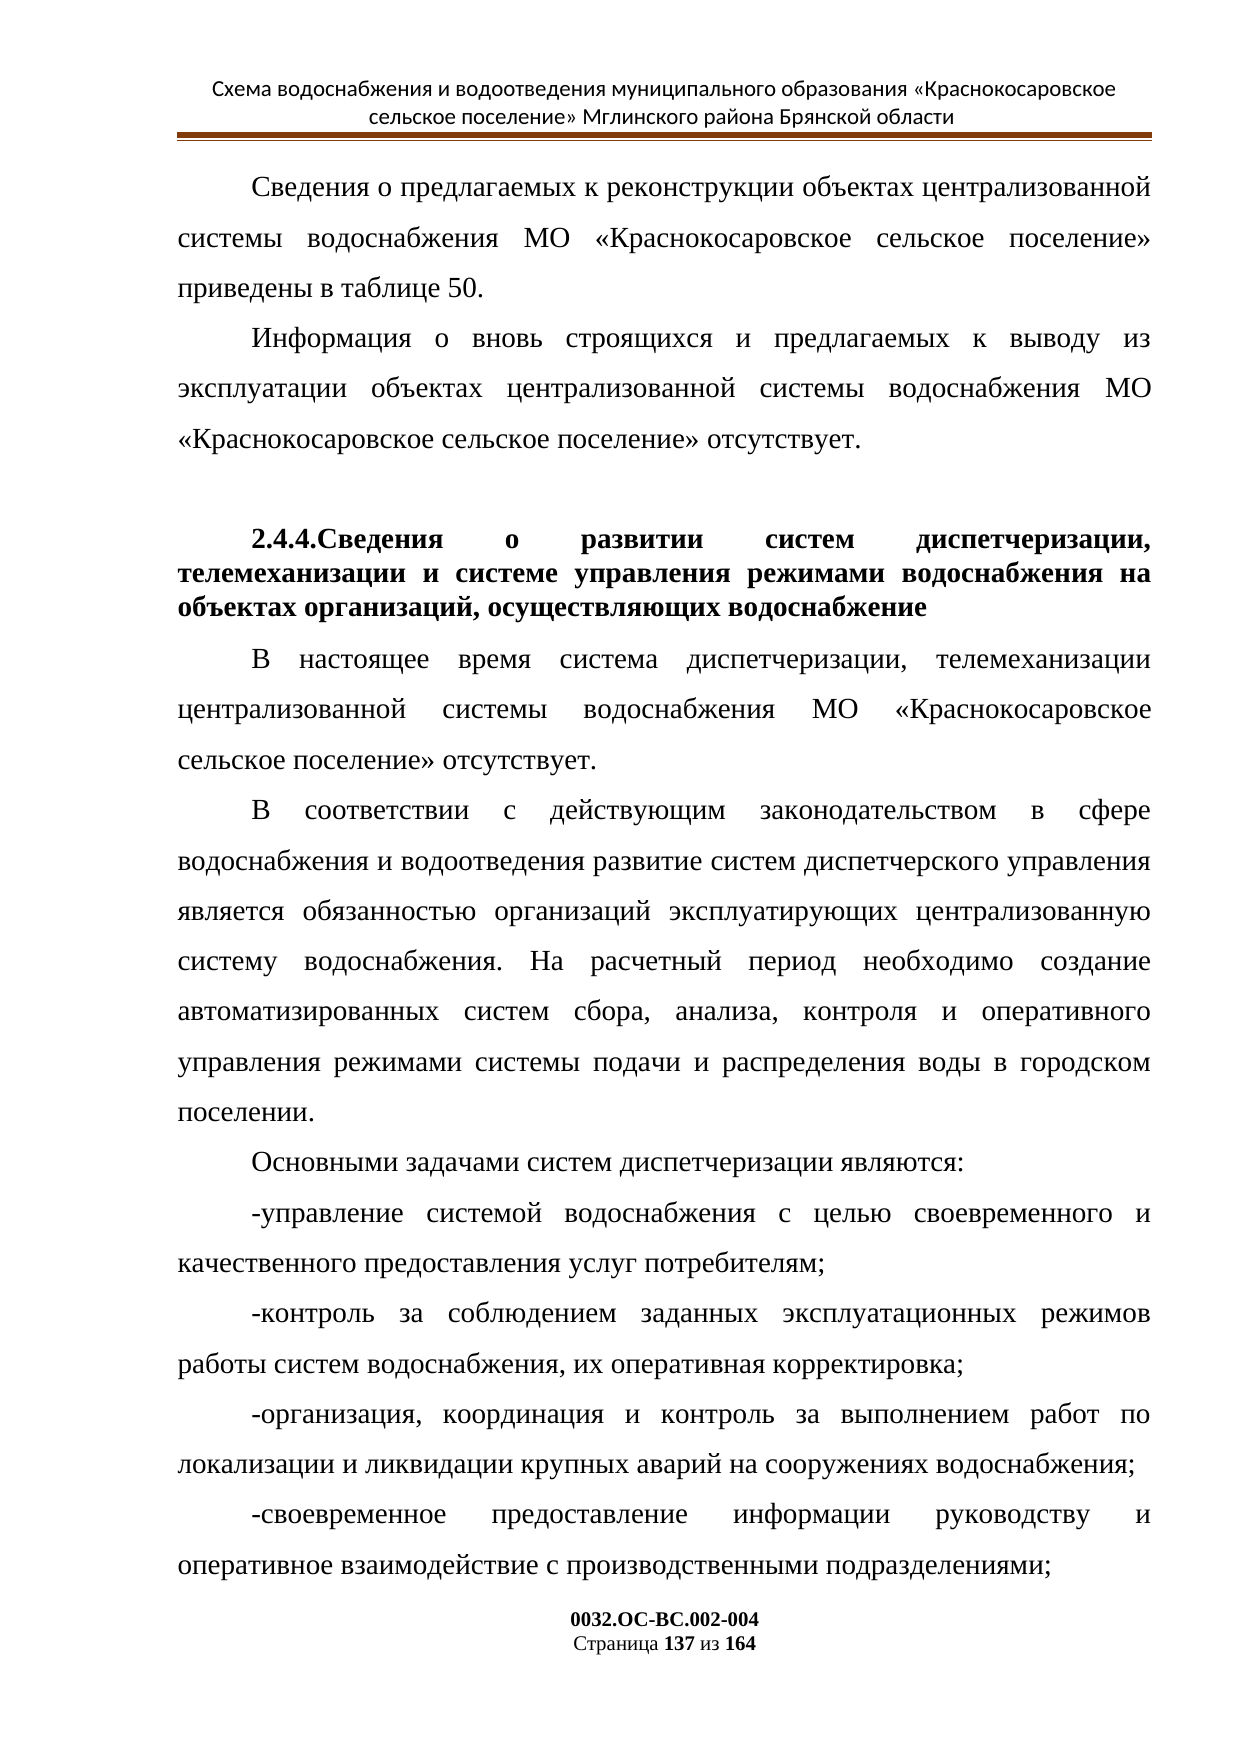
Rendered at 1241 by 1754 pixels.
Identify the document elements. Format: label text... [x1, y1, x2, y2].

text Основными задачами систем диспетчеризации являются: [177, 1144, 1152, 1178]
text -управление системой водоснабжения с целью своевременного и качественного предоставления услуг потребителям; [177, 1195, 1152, 1279]
text Сведения о предлагаемых к реконструкции объектах централизованной системы водоснабжения МО «Краснокосаровское сельское поселение» приведены в таблице 50. [177, 169, 1152, 303]
text В соответствии с действующим законодательством в сфере водоснабжения и водоотведения развитие систем диспетчерского управления является обязанностью организаций эксплуатирующих централизованную систему водоснабжения. На расчетный период необходимо создание автоматизированных систем сбора, анализа, контроля и оперативного управления режимами системы подачи и распределения воды в городском поселении. [177, 792, 1152, 1128]
text В настоящее время система диспетчеризации, телемеханизации централизованной системы водоснабжения МО «Краснокосаровское сельское поселение» отсутствует. [177, 641, 1152, 776]
text Информация о вновь строящихся и предлагаемых к выводу из эксплуатации объектах централизованной системы водоснабжения МО «Краснокосаровское сельское поселение» отсутствует. [177, 320, 1152, 454]
text -контроль за соблюдением заданных эксплуатационных режимов работы систем водоснабжения, их оперативная корректировка; [177, 1295, 1152, 1379]
text 2.4.4.Сведения о развитии систем диспетчеризации, телемеханизации и системе управления режимами водоснабжения на объектах организаций, осуществляющих водоснабжение [177, 522, 1152, 622]
text -своевременное предоставление информации руководству и оперативное взаимодействие с производственными подразделениями; [177, 1497, 1152, 1581]
text -организация, координация и контроль за выполнением работ по локализации и ликвидации крупных аварий на сооружениях водоснабжения; [177, 1396, 1152, 1480]
